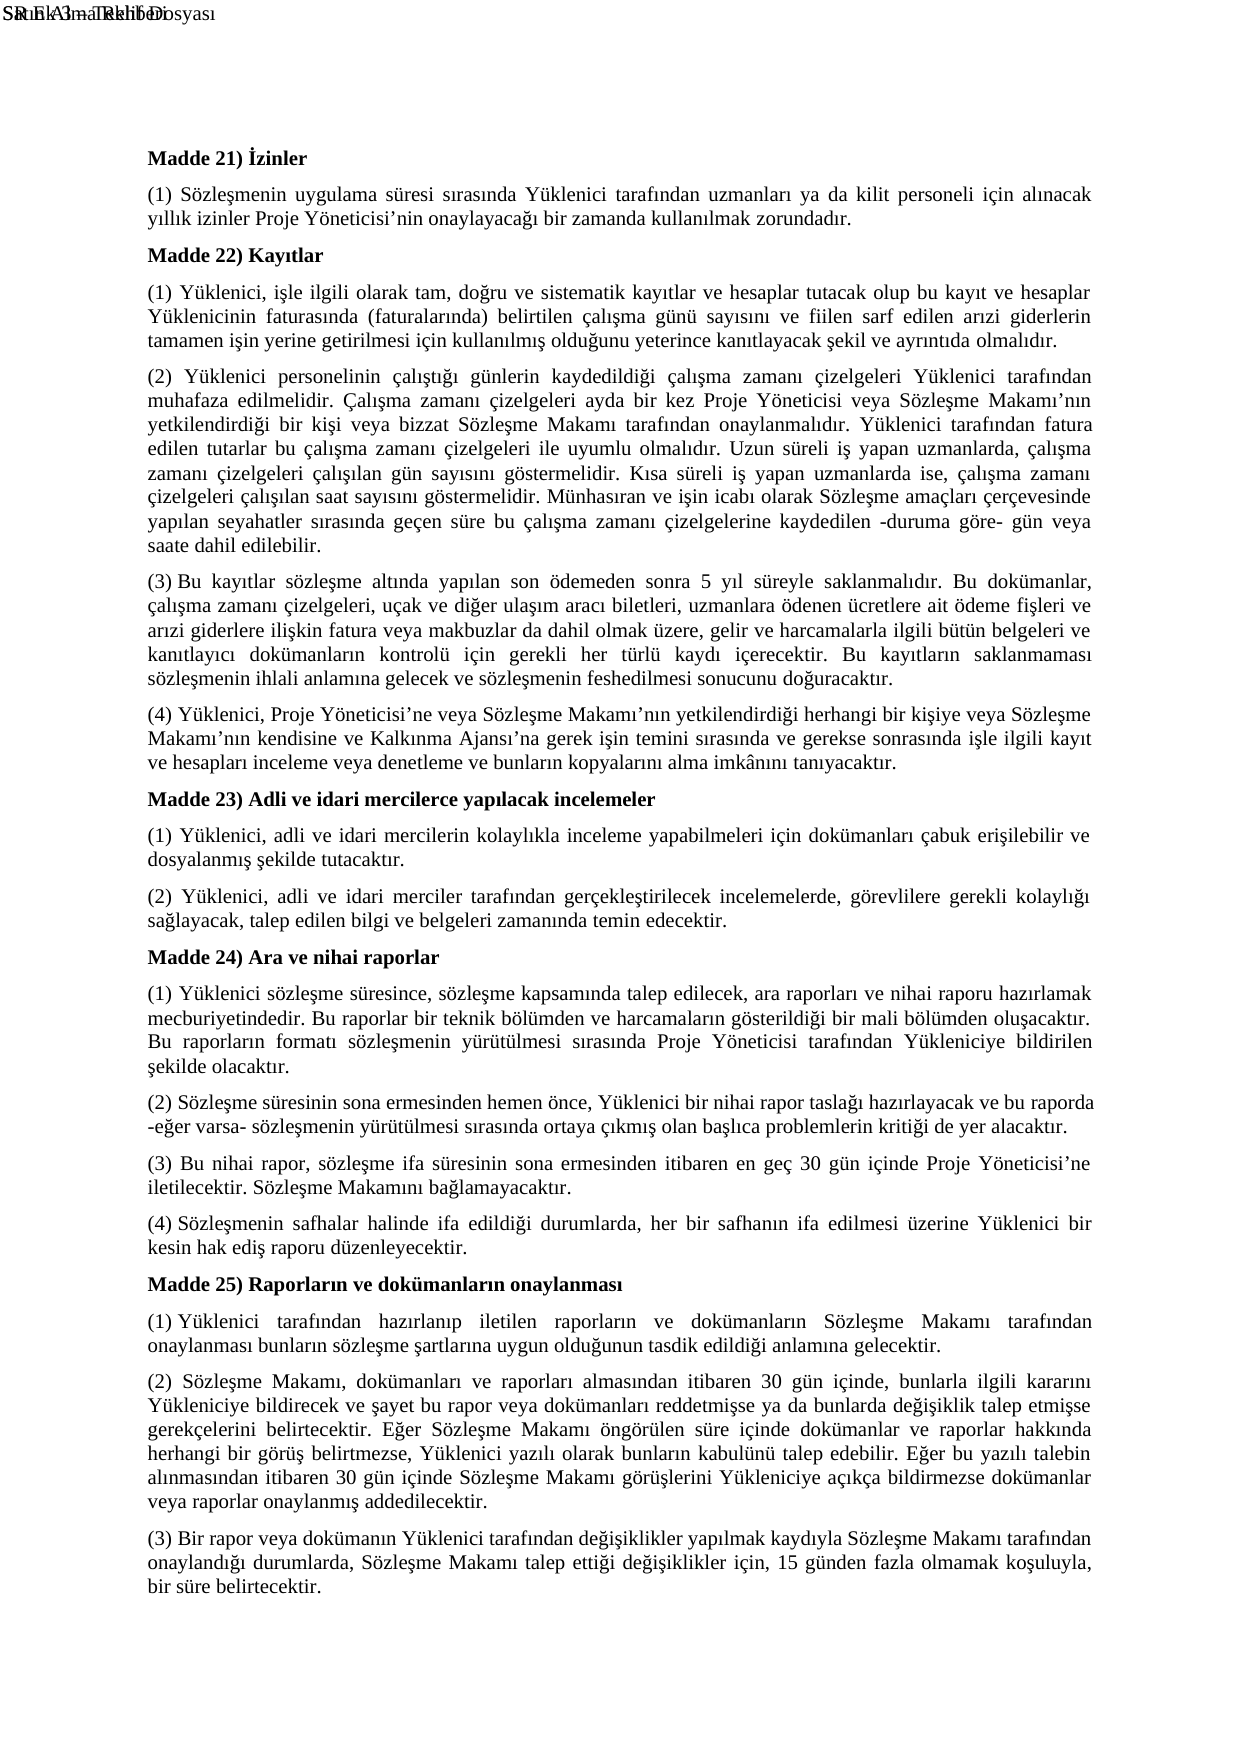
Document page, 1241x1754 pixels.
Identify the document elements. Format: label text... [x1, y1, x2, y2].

subtitle Madde 21) İzinler [147, 146, 1223, 170]
list Yüklenici, işle ilgili olarak tam, doğru ve sistematik kayıtlar ve hesaplar tutacak olup bu kayıt ve hesaplar Yüklenicinin faturasında (faturalarında) belirtilen çalışma günü sayısını ve fiilen sarf edilen arızi giderlerin tamamen işin yerine getirilmesi için kullanılmış olduğunu yeterince kanıtlayacak şekil ve ayrıntıda olmalıdır. [147, 279, 1092, 352]
subtitle Madde 25) Raporların ve dokümanların onaylanması [147, 1272, 1223, 1296]
list Sözleşmenin safhalar halinde ifa edildiği durumlarda, her bir safhanın ifa edilmesi üzerine Yüklenici bir kesin hak ediş raporu düzenleyecektir. [147, 1211, 1092, 1259]
list Yüklenici, Proje Yöneticisi’ne veya Sözleşme Makamı’nın yetkilendirdiği herhangi bir kişiye veya Sözleşme Makamı’nın kendisine ve Kalkınma Ajansı’na gerek işin temini sırasında ve gerekse sonrasında işle ilgili kayıt ve hesapları inceleme veya denetleme ve bunların kopyalarını alma imkânını tanıyacaktır. [147, 702, 1092, 774]
list Yüklenici, adli ve idari mercilerin kolaylıkla inceleme yapabilmeleri için dokümanları çabuk erişilebilir ve dosyalanmış şekilde tutacaktır. [147, 823, 1092, 871]
text -eğer varsa- sözleşmenin yürütülmesi sırasında ortaya çıkmış olan başlıca problemlerin kritiği de yer alacaktır. [147, 1114, 1223, 1138]
list Sözleşme süresinin sona ermesinden hemen önce, Yüklenici bir nihai rapor taslağı hazırlayacak ve bu raporda [147, 1090, 1223, 1114]
list Bu kayıtlar sözleşme altında yapılan son ödemeden sonra 5 yıl süreyle saklanmalıdır. Bu dokümanlar, çalışma zamanı çizelgeleri, uçak ve diğer ulaşım aracı biletleri, uzmanlara ödenen ücretlere ait ödeme fişleri ve arızi giderlere ilişkin fatura veya makbuzlar da dahil olmak üzere, gelir ve harcamalarla ilgili bütün belgeleri ve kanıtlayıcı dokümanların kontrolü için gerekli her türlü kaydı içerecektir. Bu kayıtların saklanmaması sözleşmenin ihlali anlamına gelecek ve sözleşmenin feshedilmesi sonucunu doğuracaktır. [147, 569, 1093, 690]
subtitle Madde 23) Adli ve idari mercilerce yapılacak incelemeler [147, 787, 1223, 811]
list Bu nihai rapor, sözleşme ifa süresinin sona ermesinden itibaren en geç 30 gün içinde Proje Yöneticisi’ne iletilecektir. Sözleşme Makamını bağlamayacaktır. [147, 1151, 1092, 1199]
subtitle Madde 24) Ara ve nihai raporlar [147, 945, 1223, 969]
text (1) Sözleşmenin uygulama süresi sırasında Yüklenici tarafından uzmanları ya da kilit personeli için alınacak yıllık izinler Proje Yöneticisi’nin onaylayacağı bir zamanda kullanılmak zorundadır. [147, 182, 1092, 230]
list Yüklenici personelinin çalıştığı günlerin kaydedildiği çalışma zamanı çizelgeleri Yüklenici tarafından muhafaza edilmelidir. Çalışma zamanı çizelgeleri ayda bir kez Proje Yöneticisi veya Sözleşme Makamı’nın yetkilendirdiği bir kişi veya bizzat Sözleşme Makamı tarafından onaylanmalıdır. Yüklenici tarafından fatura edilen tutarlar bu çalışma zamanı çizelgeleri ile uyumlu olmalıdır. Uzun süreli iş yapan uzmanlarda, çalışma zamanı çizelgeleri çalışılan gün sayısını göstermelidir. Kısa süreli iş yapan uzmanlarda ise, çalışma zamanı çizelgeleri çalışılan saat sayısını göstermelidir. Münhasıran ve işin icabı olarak Sözleşme amaçları çerçevesinde yapılan seyahatler sırasında geçen süre bu çalışma zamanı çizelgelerine kaydedilen -duruma göre- gün veya saate dahil edilebilir. [147, 364, 1093, 557]
list Yüklenici tarafından hazırlanıp iletilen raporların ve dokümanların Sözleşme Makamı tarafından onaylanması bunların sözleşme şartlarına uygun olduğunun tasdik edildiği anlamına gelecektir. [147, 1308, 1092, 1357]
list Yüklenici, adli ve idari merciler tarafından gerçekleştirilecek incelemelerde, görevlilere gerekli kolaylığı sağlayacak, talep edilen bilgi ve belgeleri zamanında temin edecektir. [147, 884, 1092, 932]
subtitle Madde 22) Kayıtlar [147, 243, 1223, 267]
list Bir rapor veya dokümanın Yüklenici tarafından değişiklikler yapılmak kaydıyla Sözleşme Makamı tarafından onaylandığı durumlarda, Sözleşme Makamı talep ettiği değişiklikler için, 15 günden fazla olmamak koşuluyla, bir süre belirtecektir. [147, 1526, 1092, 1598]
list Yüklenici sözleşme süresince, sözleşme kapsamında talep edilecek, ara raporları ve nihai raporu hazırlamak mecburiyetindedir. Bu raporlar bir teknik bölümden ve harcamaların gösterildiği bir mali bölümden oluşacaktır. Bu raporların formatı sözleşmenin yürütülmesi sırasında Proje Yöneticisi tarafından Yükleniciye bildirilen şekilde olacaktır. [147, 981, 1092, 1078]
list Sözleşme Makamı, dokümanları ve raporları almasından itibaren 30 gün içinde, bunlarla ilgili kararını Yükleniciye bildirecek ve şayet bu rapor veya dokümanları reddetmişse ya da bunlarda değişiklik talep etmişse gerekçelerini belirtecektir. Eğer Sözleşme Makamı öngörülen süre içinde dokümanlar ve raporlar hakkında herhangi bir görüş belirtmezse, Yüklenici yazılı olarak bunların kabulünü talep edebilir. Eğer bu yazılı talebin alınmasından itibaren 30 gün içinde Sözleşme Makamı görüşlerini Yükleniciye açıkça bildirmezse dokümanlar veya raporlar onaylanmış addedilecektir. [147, 1369, 1092, 1513]
